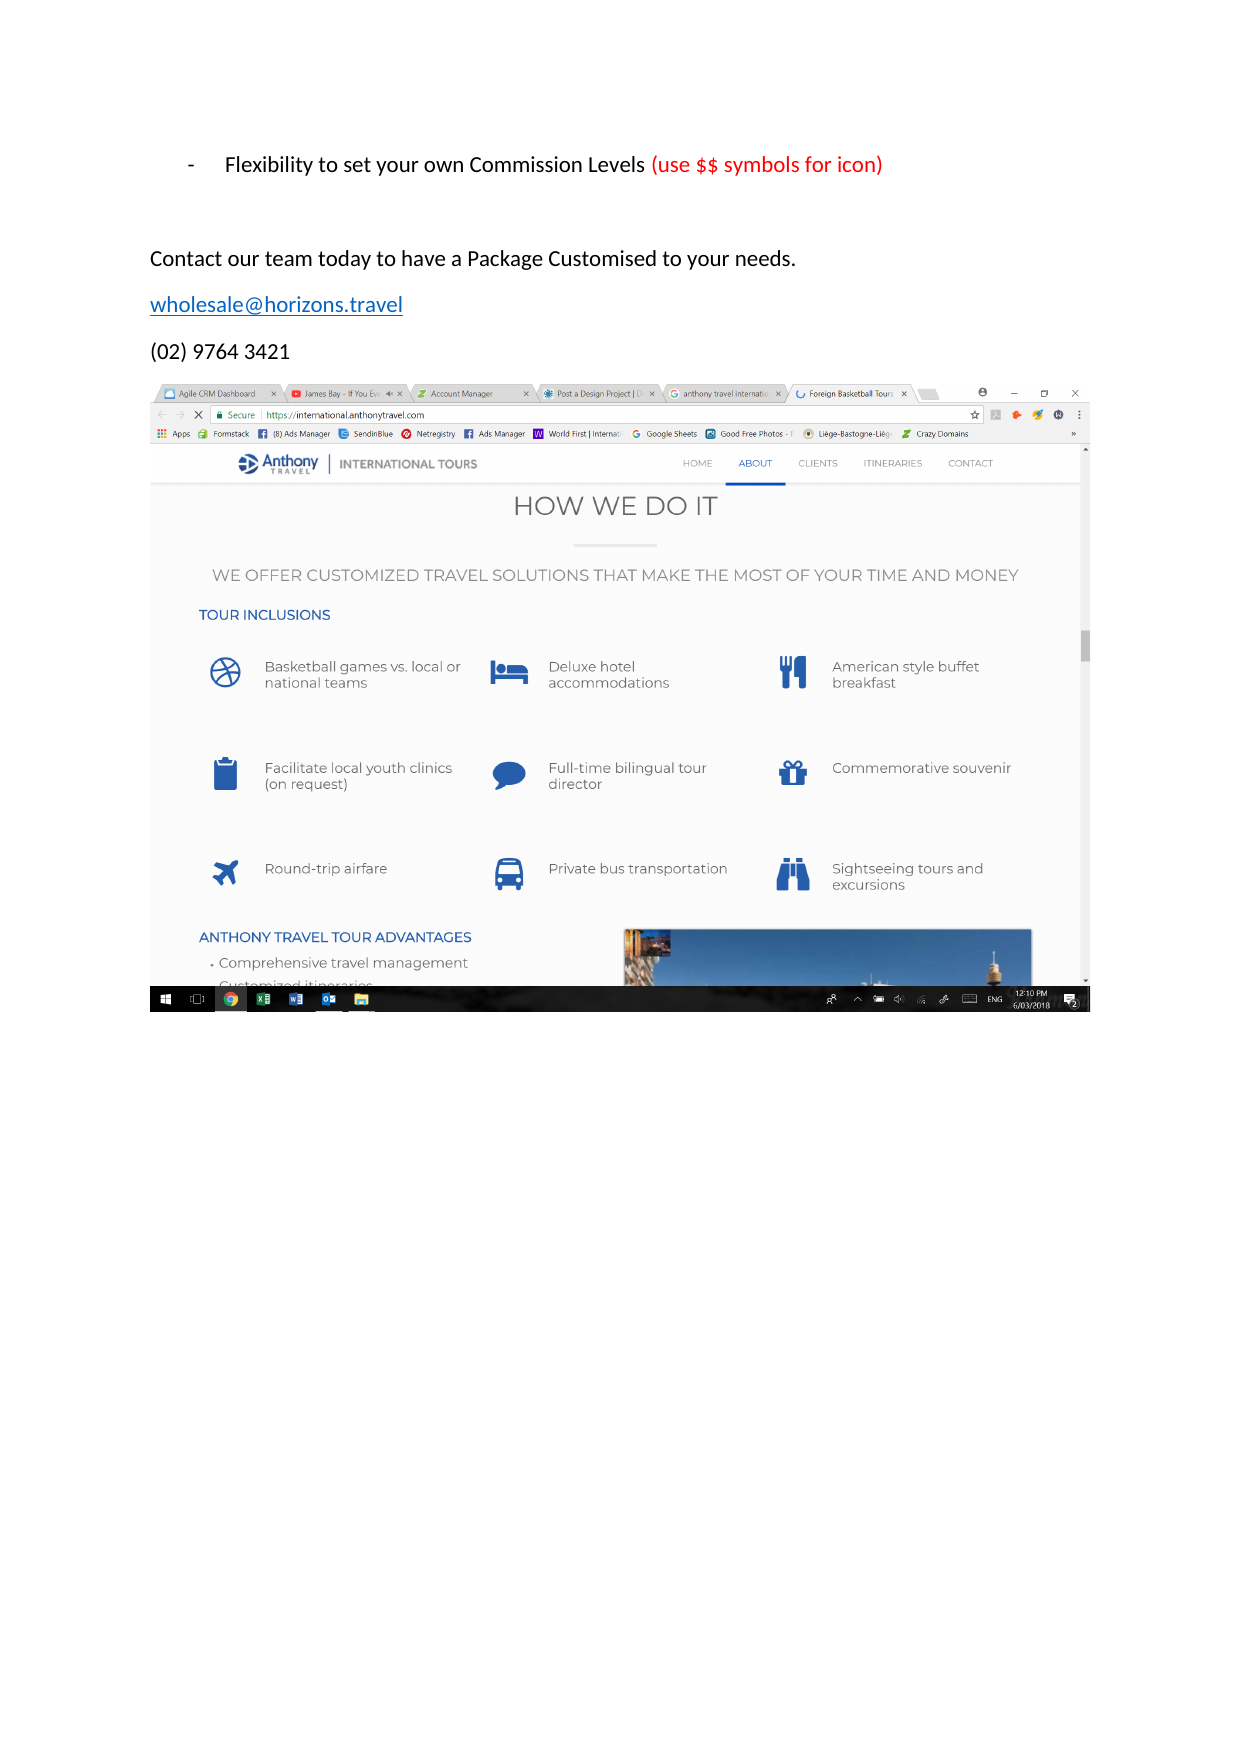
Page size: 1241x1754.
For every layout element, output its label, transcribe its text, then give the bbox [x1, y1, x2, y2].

list Flexibility to set your own Commission Levels (use $$ symbols for icon) [187, 150, 1090, 178]
text (02) 9764 3421 [150, 337, 1090, 366]
text wholesale@horizons.travel [150, 291, 1090, 319]
text Contact our team today to have a Package Customised to your needs. [150, 244, 1090, 272]
picture [150, 384, 1091, 1012]
